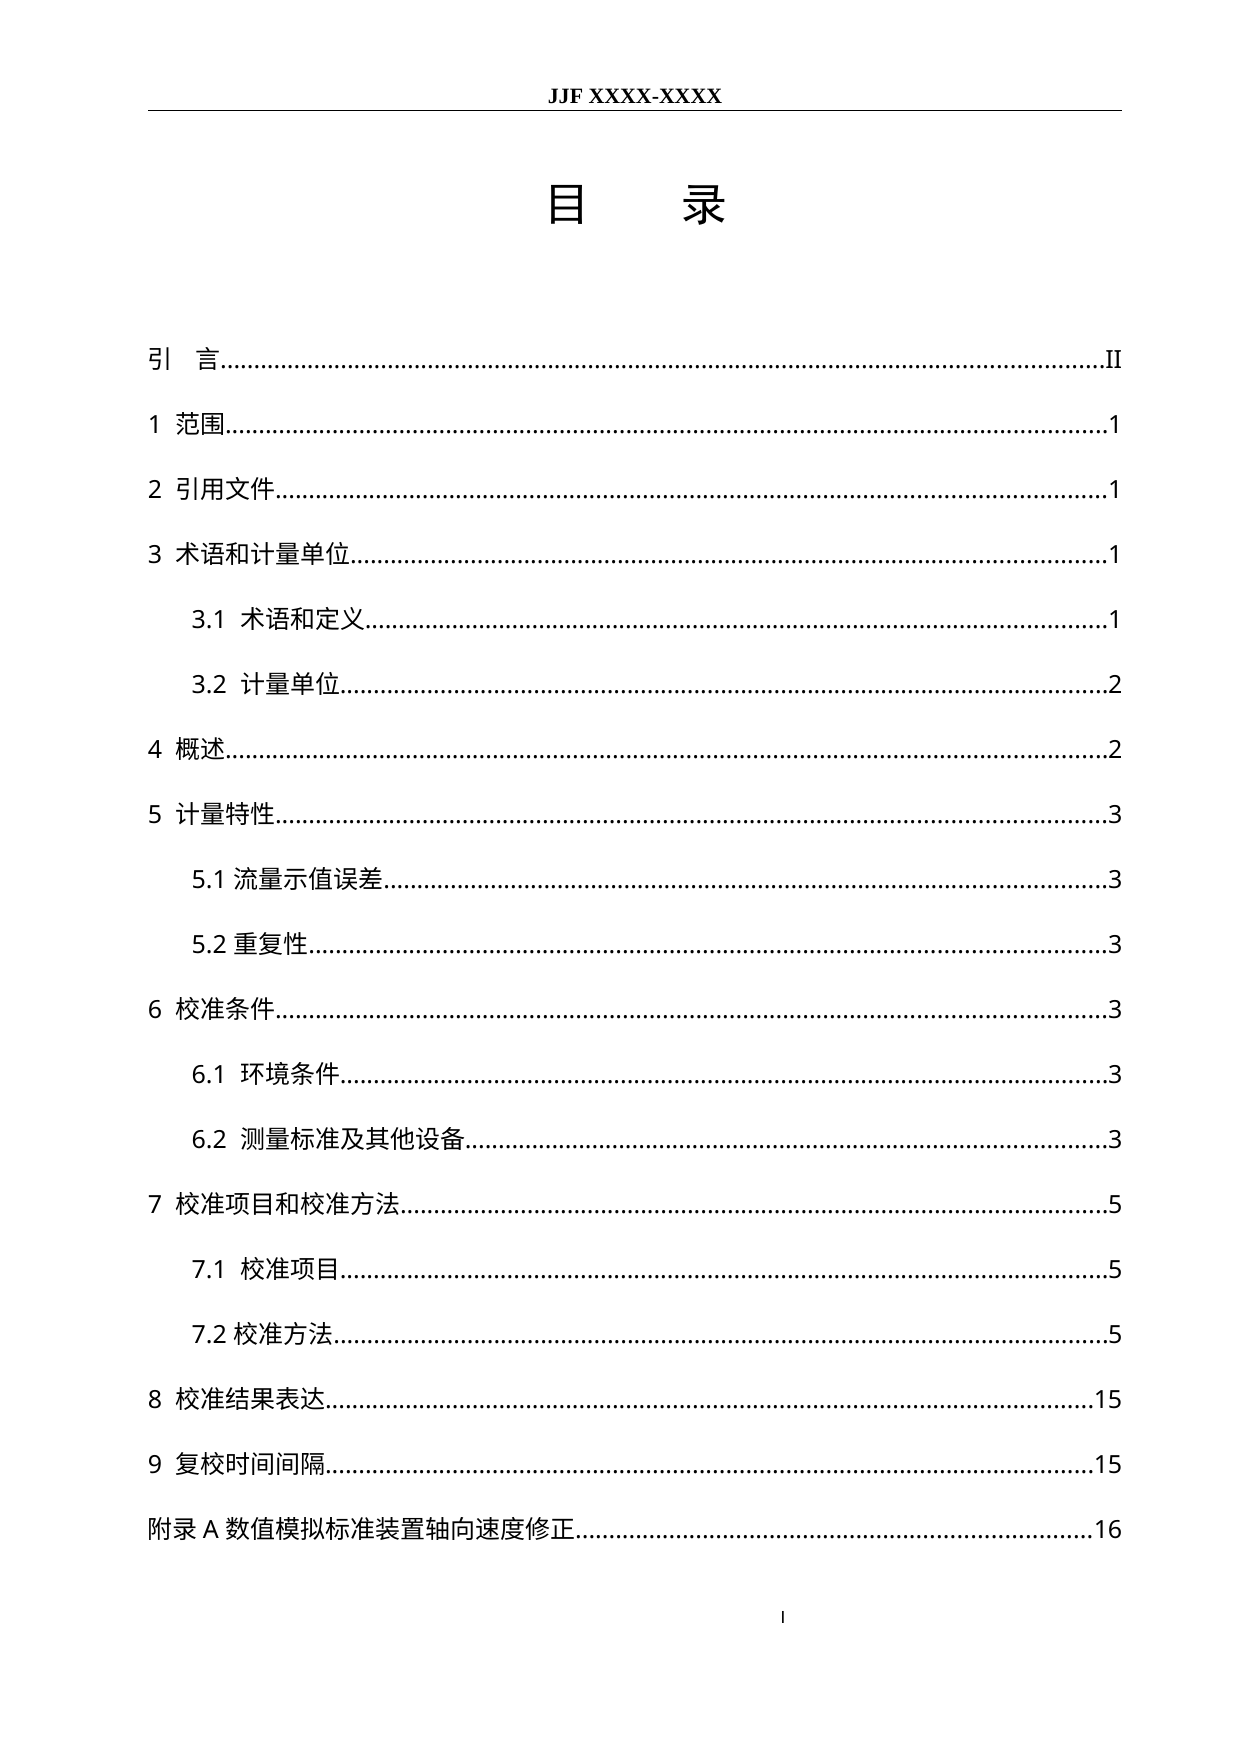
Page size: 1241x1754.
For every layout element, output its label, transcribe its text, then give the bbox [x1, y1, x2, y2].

text 目 录 [148, 168, 1122, 233]
